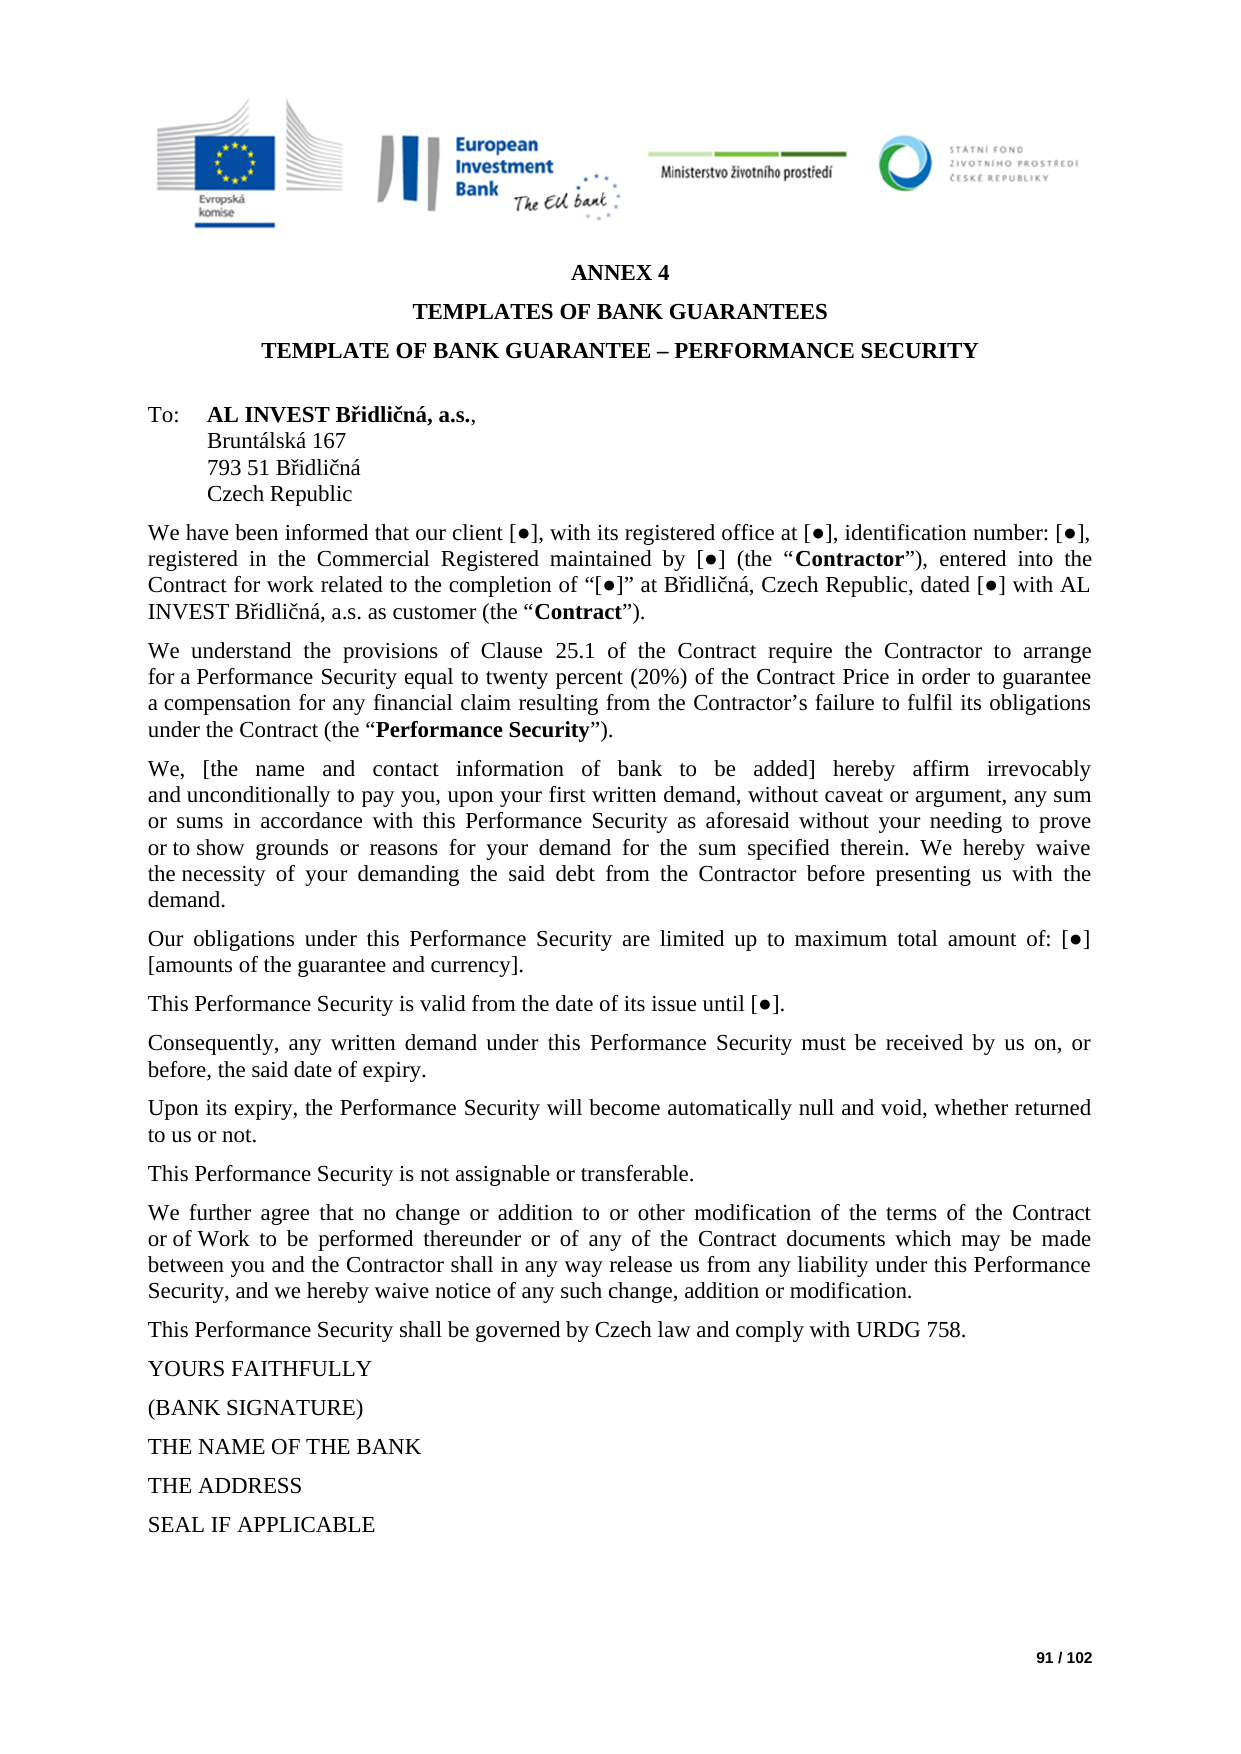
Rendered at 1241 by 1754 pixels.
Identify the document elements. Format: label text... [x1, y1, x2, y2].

text We have been informed that our client [●], with its registered office at [●], identification number: [●], registered in the Commercial Registered maintained by [●] (the “Contractor”), entered into the Contract for work related to the completion of “[●]” at Břidličná, Czech Republic, dated [●] with AL INVEST Břidličná, a.s. as customer (the “Contract”). [148, 519, 1092, 624]
text This Performance Security is not assignable or transferable. [148, 1160, 1092, 1186]
text THE NAME OF THE BANK [148, 1433, 1092, 1459]
text TEMPLATES OF BANK GUARANTEES [148, 298, 1092, 324]
text Our obligations under this Performance Security are limited up to maximum total amount of: [●] [amounts of the guarantee and currency]. [148, 925, 1092, 978]
text Bruntálská 167 [207, 427, 1092, 453]
text YOURS FAITHFULLY [148, 1355, 1092, 1382]
text THE ADDRESS [148, 1472, 1092, 1498]
text We understand the provisions of Clause 25.1 of the Contract require the Contractor to arrange for a Performance Security equal to twenty percent (20%) of the Contract Price in order to guarantee a compensation for any financial claim resulting from the Contractor’s failure to fulfil its obligations under the Contract (the “Performance Security”). [148, 637, 1092, 742]
text This Performance Security is valid from the date of its issue until [●]. [148, 990, 1092, 1017]
text (BANK SIGNATURE) [148, 1394, 1092, 1421]
text Consequently, any written demand under this Performance Security must be received by us on, or before, the said date of expiry. [148, 1029, 1092, 1082]
text SEAL IF APPLICABLE [148, 1511, 1092, 1537]
picture [147, 87, 1093, 235]
text 793 51 Břidličná [207, 453, 1092, 480]
text We further agree that no change or addition to or other modification of the terms of the Contract or of Work to be performed thereunder or of any of the Contract documents which may be made between you and the Contractor shall in any way release us from any liability under this Performance Security, and we hereby waive notice of any such change, addition or modification. [148, 1198, 1092, 1304]
text Czech Republic [207, 480, 1092, 506]
text To: AL INVEST Břidličná, a.s., [148, 401, 1092, 427]
text TEMPLATE OF BANK GUARANTEE – PERFORMANCE SECURITY [148, 337, 1092, 363]
text ANNEX 4 [148, 259, 1092, 286]
text Upon its expiry, the Performance Security will become automatically null and void, whether returned to us or not. [148, 1094, 1092, 1147]
text This Performance Security shall be governed by Czech law and comply with URDG 758. [148, 1316, 1092, 1343]
text We, [the name and contact information of bank to be added] hereby affirm irrevocably and unconditionally to pay you, upon your first written demand, without caveat or argument, any sum or sums in accordance with this Performance Security as aforesaid without your needing to prove or to show grounds or reasons for your demand for the sum specified therein. We hereby waive the necessity of your demanding the said debt from the Contractor before presenting us with the demand. [148, 754, 1092, 913]
